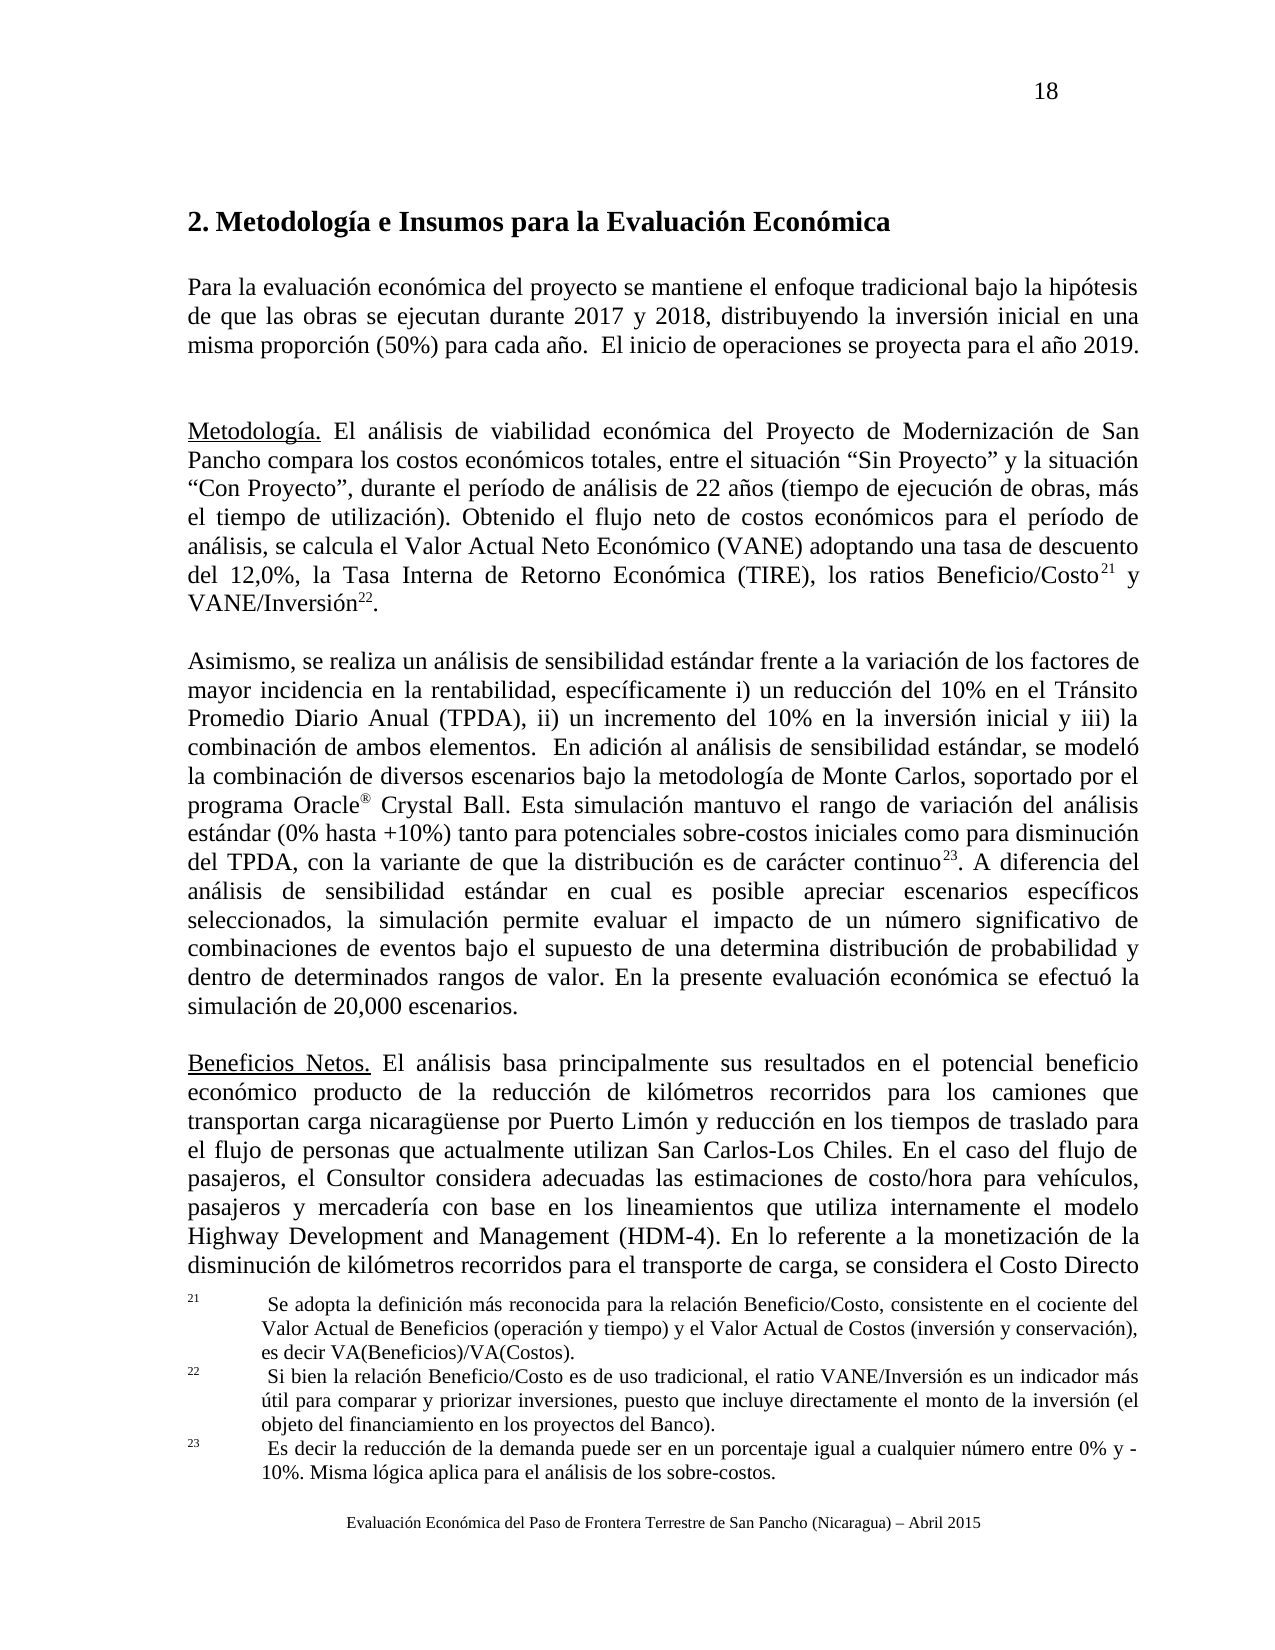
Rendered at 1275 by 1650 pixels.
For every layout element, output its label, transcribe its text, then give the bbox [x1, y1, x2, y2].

text Metodología. El análisis de viabilidad económica del Proyecto de Modernización de San Pancho compara los costos económicos totales, entre el situación “Sin Proyecto” y la situación “Con Proyecto”, durante el período de análisis de 22 años (tiempo de ejecución de obras, más el tiempo de utilización). Obtenido el flujo neto de costos económicos para el período de análisis, se calcula el Valor Actual Neto Económico (VANE) adoptando una tasa de descuento del 12,0%, la Tasa Interna de Retorno Económica (TIRE), los ratios Beneficio/Costo y VANE/Inversión. [187, 416, 1140, 617]
text Para la evaluación económica del proyecto se mantiene el enfoque tradicional bajo la hipótesis de que las obras se ejecutan durante 2017 y 2018, distribuyendo la inversión inicial en una misma proporción (50%) para cada año. El inicio de operaciones se proyecta para el año 2019. [187, 272, 1140, 387]
subtitle Metodología e Insumos para la Evaluación Económica [187, 204, 1140, 237]
text Asimismo, se realiza un análisis de sensibilidad estándar frente a la variación de los factores de mayor incidencia en la rentabilidad, específicamente i) un reducción del 10% en el Tránsito Promedio Diario Anual (TPDA), ii) un incremento del 10% en la inversión inicial y iii) la combinación de ambos elementos. En adición al análisis de sensibilidad estándar, se modeló la combinación de diversos escenarios bajo la metodología de Monte Carlos, soportado por el programa Oracle® Crystal Ball. Esta simulación mantuvo el rango de variación del análisis estándar (0% hasta +10%) tanto para potenciales sobre-costos iniciales como para disminución del TPDA, con la variante de que la distribución es de carácter continuo. A diferencia del análisis de sensibilidad estándar en cual es posible apreciar escenarios específicos seleccionados, la simulación permite evaluar el impacto de un número significativo de combinaciones de eventos bajo el supuesto de una determina distribución de probabilidad y dentro de determinados rangos de valor. En la presente evaluación económica se efectuó la simulación de 20,000 escenarios. [187, 646, 1140, 1020]
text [187, 1048, 1140, 1278]
